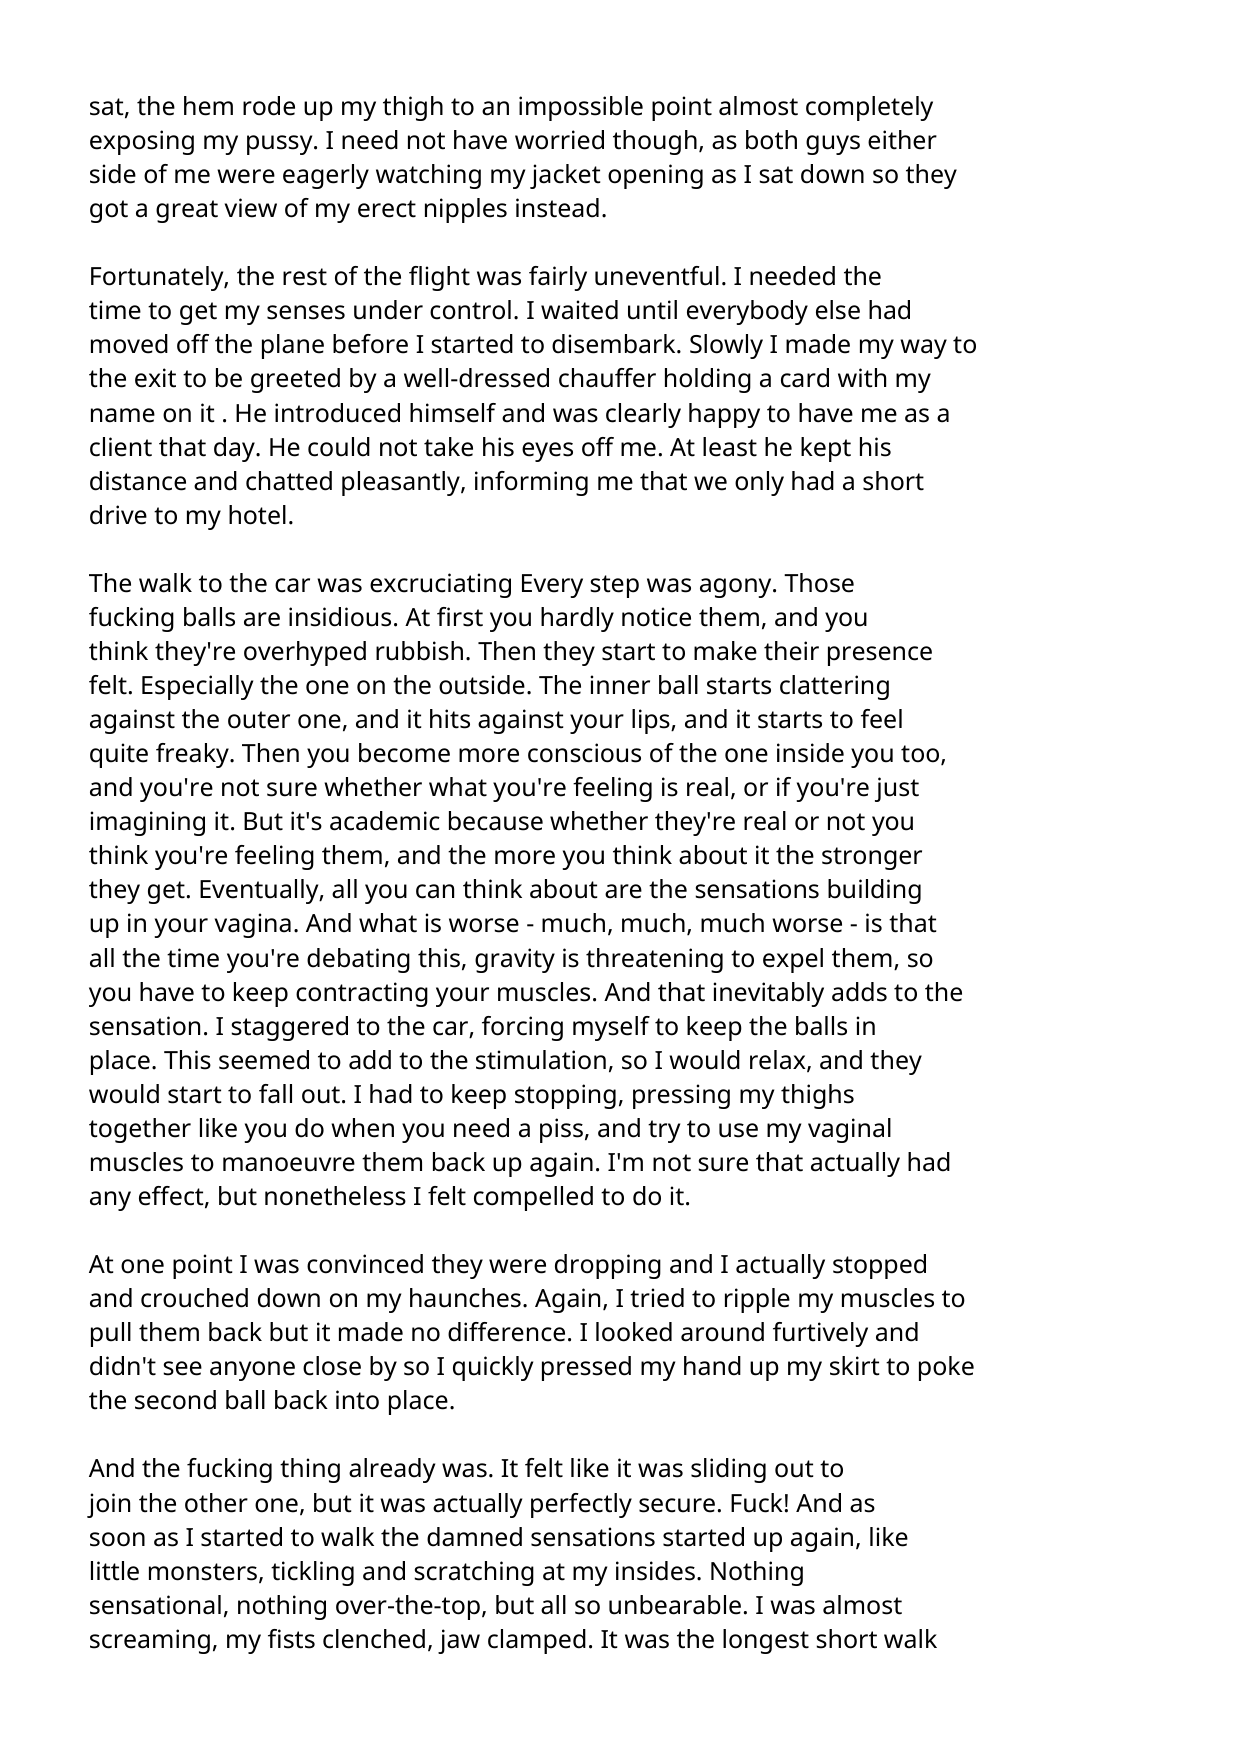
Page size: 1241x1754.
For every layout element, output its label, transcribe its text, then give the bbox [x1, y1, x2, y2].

text moved off the plane before I started to disembark. Slowly I made my way to [89, 327, 1152, 361]
text At one point I was convinced they were dropping and I actually stopped [89, 1247, 1152, 1281]
text didn't see anyone close by so I quickly pressed my hand up my skirt to poke [89, 1349, 1152, 1383]
text think you're feeling them, and the more you think about it the stronger [89, 838, 1152, 872]
text got a great view of my erect nipples instead. [89, 191, 1152, 225]
text side of me were eagerly watching my jacket opening as I sat down so they [89, 157, 1152, 191]
text against the outer one, and it hits against your lips, and it starts to feel [89, 702, 1152, 736]
text would start to fall out. I had to keep stopping, pressing my thighs [89, 1076, 1152, 1111]
text pull them back but it made no difference. I looked around furtively and [89, 1315, 1152, 1349]
text fucking balls are insidious. At first you hardly notice them, and you [89, 599, 1152, 634]
text they get. Eventually, all you can think about are the sensations building [89, 872, 1152, 906]
text little monsters, tickling and scratching at my insides. Nothing [89, 1553, 1152, 1587]
text place. This seemed to add to the stimulation, so I would relax, and they [89, 1042, 1152, 1076]
text the exit to be greeted by a well-dressed chauffer holding a card with my [89, 361, 1152, 395]
text muscles to manoeuvre them back up again. I'm not sure that actually had [89, 1144, 1152, 1179]
text felt. Especially the one on the outside. The inner ball starts clattering [89, 668, 1152, 702]
text The walk to the car was excruciating Every step was agony. Those [89, 566, 1152, 599]
text distance and chatted pleasantly, informing me that we only had a short [89, 463, 1152, 497]
text and you're not sure whether what you're feeling is real, or if you're just [89, 770, 1152, 804]
text all the time you're debating this, gravity is threatening to expel them, so [89, 940, 1152, 974]
text And the fucking thing already was. It felt like it was sliding out to [89, 1451, 1152, 1485]
text client that day. He could not take his eyes off me. At least he kept his [89, 429, 1152, 463]
text screaming, my fists clenched, jaw clamped. It was the longest short walk [89, 1621, 1152, 1656]
text Fortunately, the rest of the flight was fairly uneventful. I needed the [89, 259, 1152, 293]
text sensational, nothing over-the-top, but all so unbearable. I was almost [89, 1587, 1152, 1621]
text name on it . He introduced himself and was clearly happy to have me as a [89, 395, 1152, 429]
text think they're overhyped rubbish. Then they start to make their presence [89, 634, 1152, 668]
text you have to keep contracting your muscles. And that inevitably adds to the [89, 974, 1152, 1008]
text drive to my hotel. [89, 497, 1152, 531]
text up in your vagina. And what is worse - much, much, much worse - is that [89, 906, 1152, 940]
text join the other one, but it was actually perfectly secure. Fuck! And as [89, 1485, 1152, 1519]
text quite freaky. Then you become more conscious of the one inside you too, [89, 736, 1152, 770]
text and crouched down on my haunches. Again, I tried to ripple my muscles to [89, 1281, 1152, 1315]
text the second ball back into place. [89, 1383, 1152, 1417]
text soon as I started to walk the damned sensations started up again, like [89, 1519, 1152, 1553]
text exposing my pussy. I need not have worried though, as both guys either [89, 123, 1152, 157]
text imagining it. But it's academic because whether they're real or not you [89, 804, 1152, 838]
text together like you do when you need a piss, and try to use my vaginal [89, 1111, 1152, 1144]
text sat, the hem rode up my thigh to an impossible point almost completely [89, 89, 1152, 123]
text any effect, but nonetheless I felt compelled to do it. [89, 1179, 1152, 1213]
text time to get my senses under control. I waited until everybody else had [89, 293, 1152, 327]
text sensation. I staggered to the car, forcing myself to keep the balls in [89, 1008, 1152, 1042]
